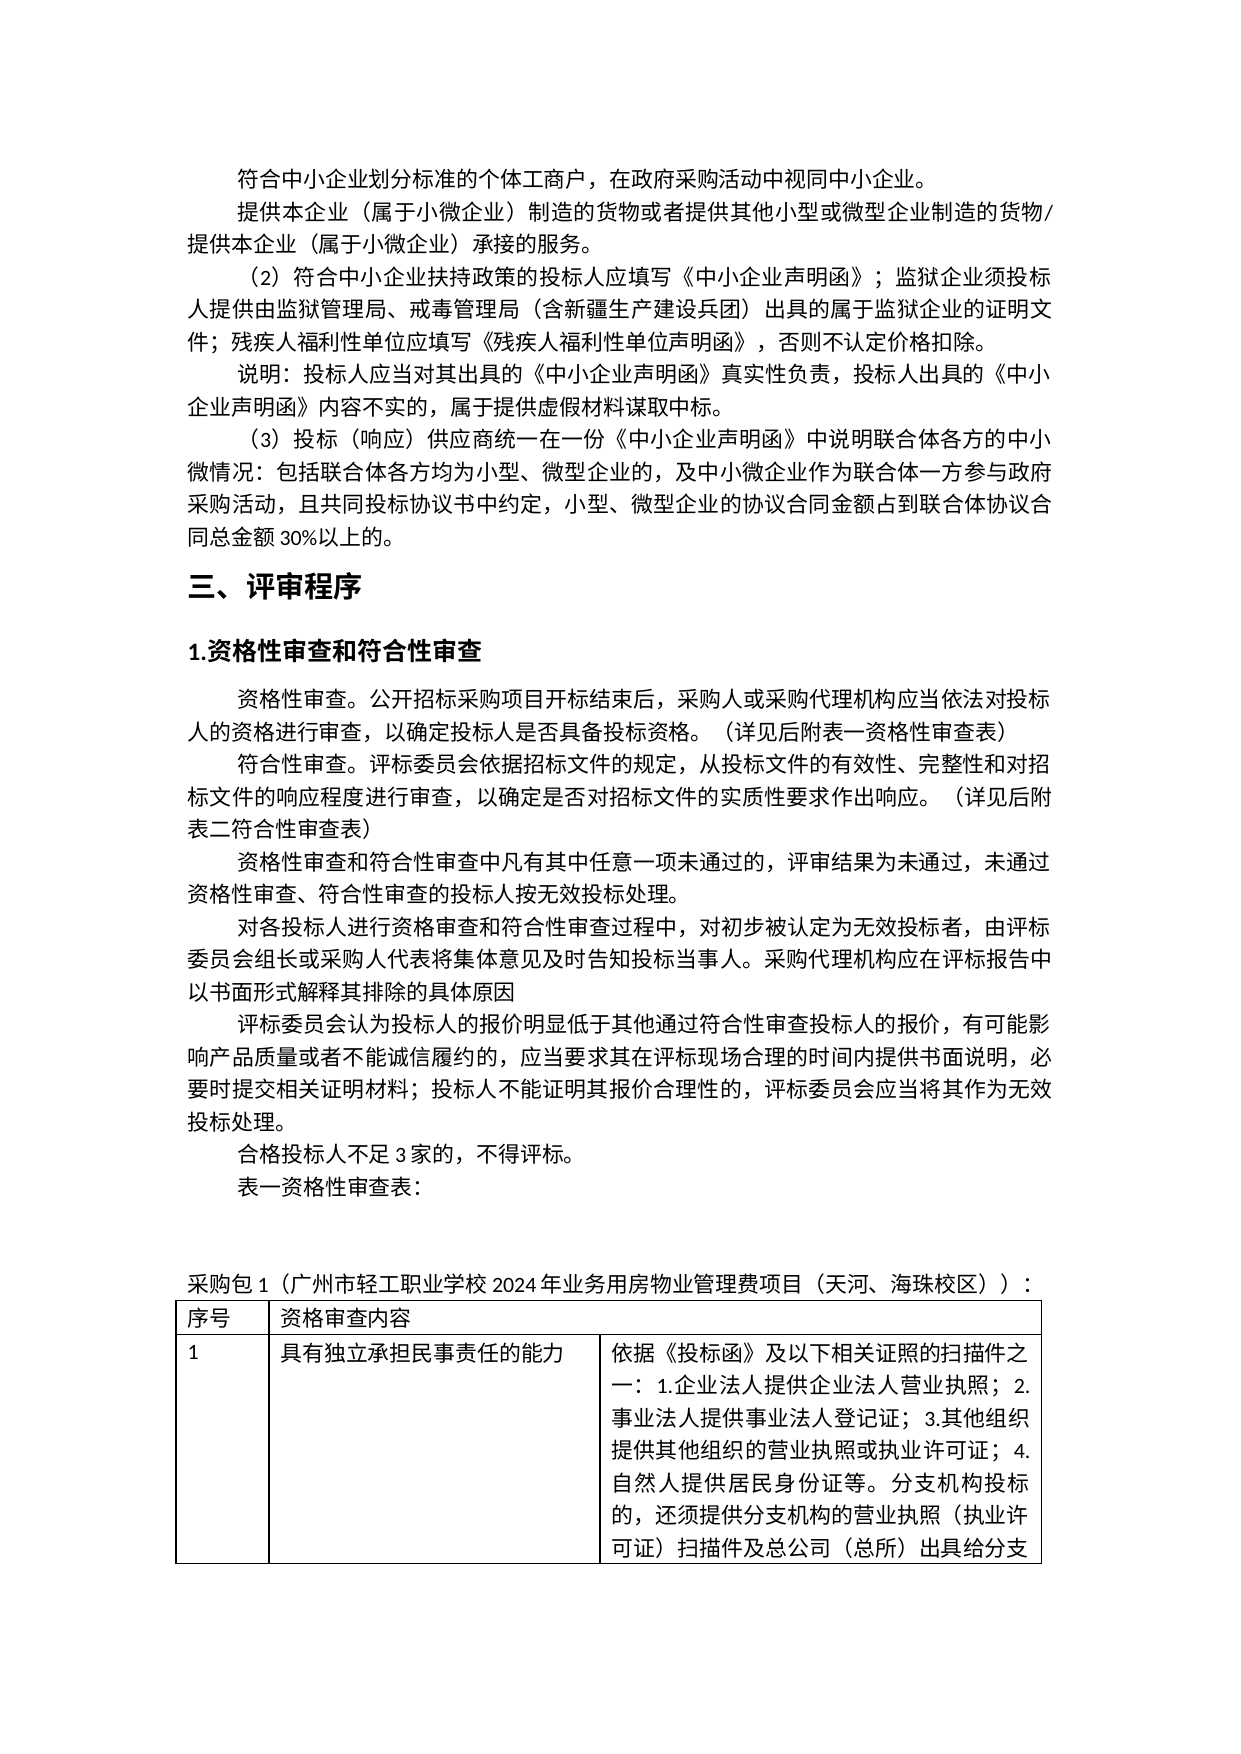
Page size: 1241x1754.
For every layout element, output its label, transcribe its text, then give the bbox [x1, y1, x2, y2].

table_header 序号 [177, 1301, 268, 1333]
text 说明：投标人应当对其出具的《中小企业声明函》真实性负责，投标人出具的《中小企业声明函》内容不实的，属于提供虚假材料谋取中标。 [187, 357, 1053, 422]
table_header 资格审查内容 [270, 1301, 1041, 1333]
text 对各投标人进行资格审查和符合性审查过程中，对初步被认定为无效投标者，由评标委员会组长或采购人代表将集体意见及时告知投标当事人。采购代理机构应在评标报告中以书面形式解释其排除的具体原因 [187, 909, 1053, 1007]
text （3）投标（响应）供应商统一在一份《中小企业声明函》中说明联合体各方的中小微情况：包括联合体各方均为小型、微型企业的，及中小微企业作为联合体一方参与政府采购活动，且共同投标协议书中约定，小型、微型企业的协议合同金额占到联合体协议合同总金额30%以上的。 [187, 422, 1053, 552]
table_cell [601, 1335, 1041, 1563]
text （2）符合中小企业扶持政策的投标人应填写《中小企业声明函》；监狱企业须投标人提供由监狱管理局、戒毒管理局（含新疆生产建设兵团）出具的属于监狱企业的证明文件；残疾人福利性单位应填写《残疾人福利性单位声明函》，否则不认定价格扣除。 [187, 259, 1053, 357]
text 1.资格性审查和符合性审查 [187, 617, 1053, 682]
text 资格性审查。公开招标采购项目开标结束后，采购人或采购代理机构应当依法对投标人的资格进行审查，以确定投标人是否具备投标资格。（详见后附表一资格性审查表） [187, 682, 1053, 747]
text 符合中小企业划分标准的个体工商户，在政府采购活动中视同中小企业。 [187, 162, 1053, 194]
text 评标委员会认为投标人的报价明显低于其他通过符合性审查投标人的报价，有可能影响产品质量或者不能诚信履约的，应当要求其在评标现场合理的时间内提供书面说明，必要时提交相关证明材料；投标人不能证明其报价合理性的，评标委员会应当将其作为无效投标处理。 [187, 1007, 1053, 1137]
text 合格投标人不足3家的，不得评标。 [187, 1137, 1053, 1169]
text 三、评审程序 [187, 552, 1053, 617]
text 提供本企业（属于小微企业）制造的货物或者提供其他小型或微型企业制造的货物/提供本企业（属于小微企业）承接的服务。 [187, 194, 1053, 259]
text 资格性审查和符合性审查中凡有其中任意一项未通过的，评审结果为未通过，未通过资格性审查、符合性审查的投标人按无效投标处理。 [187, 844, 1053, 909]
table_cell 1 [177, 1335, 268, 1563]
text 表一资格性审查表： [187, 1169, 1053, 1202]
table_cell 具有独立承担民事责任的能力 [270, 1335, 599, 1563]
text 符合性审查。评标委员会依据招标文件的规定，从投标文件的有效性、完整性和对招标文件的响应程度进行审查，以确定是否对招标文件的实质性要求作出响应。（详见后附表二符合性审查表） [187, 747, 1053, 844]
text 采购包1（广州市轻工职业学校2024年业务用房物业管理费项目（天河、海珠校区））： [187, 1267, 1053, 1299]
